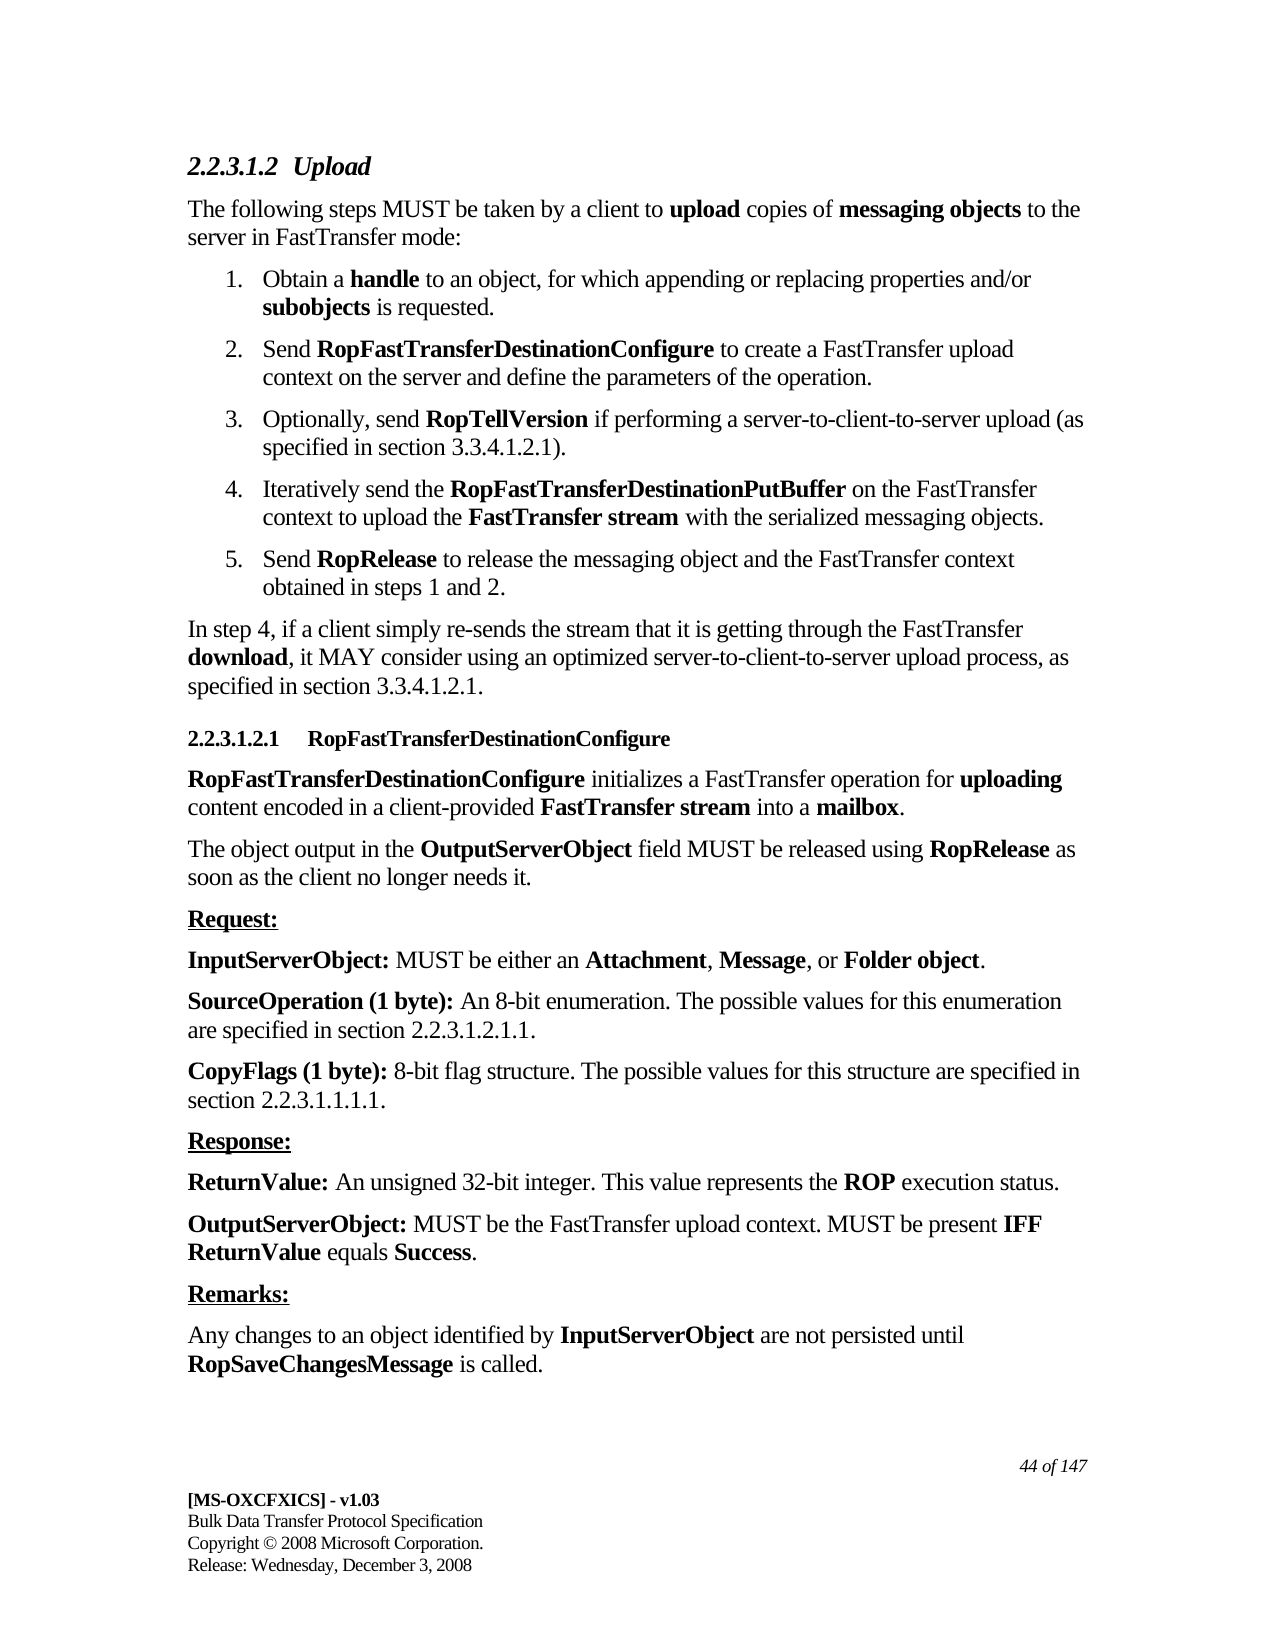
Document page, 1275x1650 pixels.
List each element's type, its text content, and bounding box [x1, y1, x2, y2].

subtitle Upload [187, 150, 1087, 181]
text The object output in the OutputServerObject field MUST be released using RopRelease as soon as the client no longer needs it. [187, 834, 1087, 891]
text Response: [187, 1126, 1087, 1155]
text In step 4, if a client simply re-sends the stream that it is getting through the FastTransfer download, it MAY consider using an optimized server-to-client-to-server upload process, as specified in section 3.3.4.1.2.1. [187, 614, 1087, 700]
text Any changes to an object identified by InputServerObject are not persisted until RopSaveChangesMessage is called. [187, 1320, 1087, 1377]
text Remarks: [187, 1279, 1087, 1307]
subtitle RopFastTransferDestinationConfigure [187, 725, 1087, 751]
text OutputServerObject: MUST be the FastTransfer upload context. MUST be present IFF ReturnValue equals Success. [187, 1209, 1087, 1266]
list Send RopFastTransferDestinationConfigure to create a FastTransfer upload context on the server and define the parameters of the operation. [225, 334, 1087, 391]
text ReturnValue: An unsigned 32-bit integer. This value represents the ROP execution status. [187, 1167, 1087, 1196]
text CopyFlags (1 byte): 8-bit flag structure. The possible values for this structure are specified in section 2.2.3.1.1.1.1. [187, 1056, 1087, 1114]
list Iteratively send the RopFastTransferDestinationPutBuffer on the FastTransfer context to upload the FastTransfer stream with the serialized messaging objects. [225, 474, 1087, 531]
text SourceOperation (1 byte): An 8-bit enumeration. The possible values for this enumeration are specified in section 2.2.3.1.2.1.1. [187, 986, 1087, 1044]
list Obtain a handle to an object, for which appending or replacing properties and/or subobjects is requested. [225, 264, 1087, 321]
list Send RopRelease to release the messaging object and the FastTransfer context obtained in steps 1 and 2. [225, 544, 1087, 601]
list Optionally, send RopTellVersion if performing a server-to-client-to-server upload (as specified in section 3.3.4.1.2.1). [225, 404, 1087, 461]
text Request: [187, 904, 1087, 932]
text InputServerObject: MUST be either an Attachment, Message, or Folder object. [187, 945, 1087, 974]
text RopFastTransferDestinationConfigure initializes a FastTransfer operation for uploading content encoded in a client-provided FastTransfer stream into a mailbox. [187, 764, 1087, 821]
text The following steps MUST be taken by a client to upload copies of messaging objects to the server in FastTransfer mode: [187, 194, 1087, 251]
